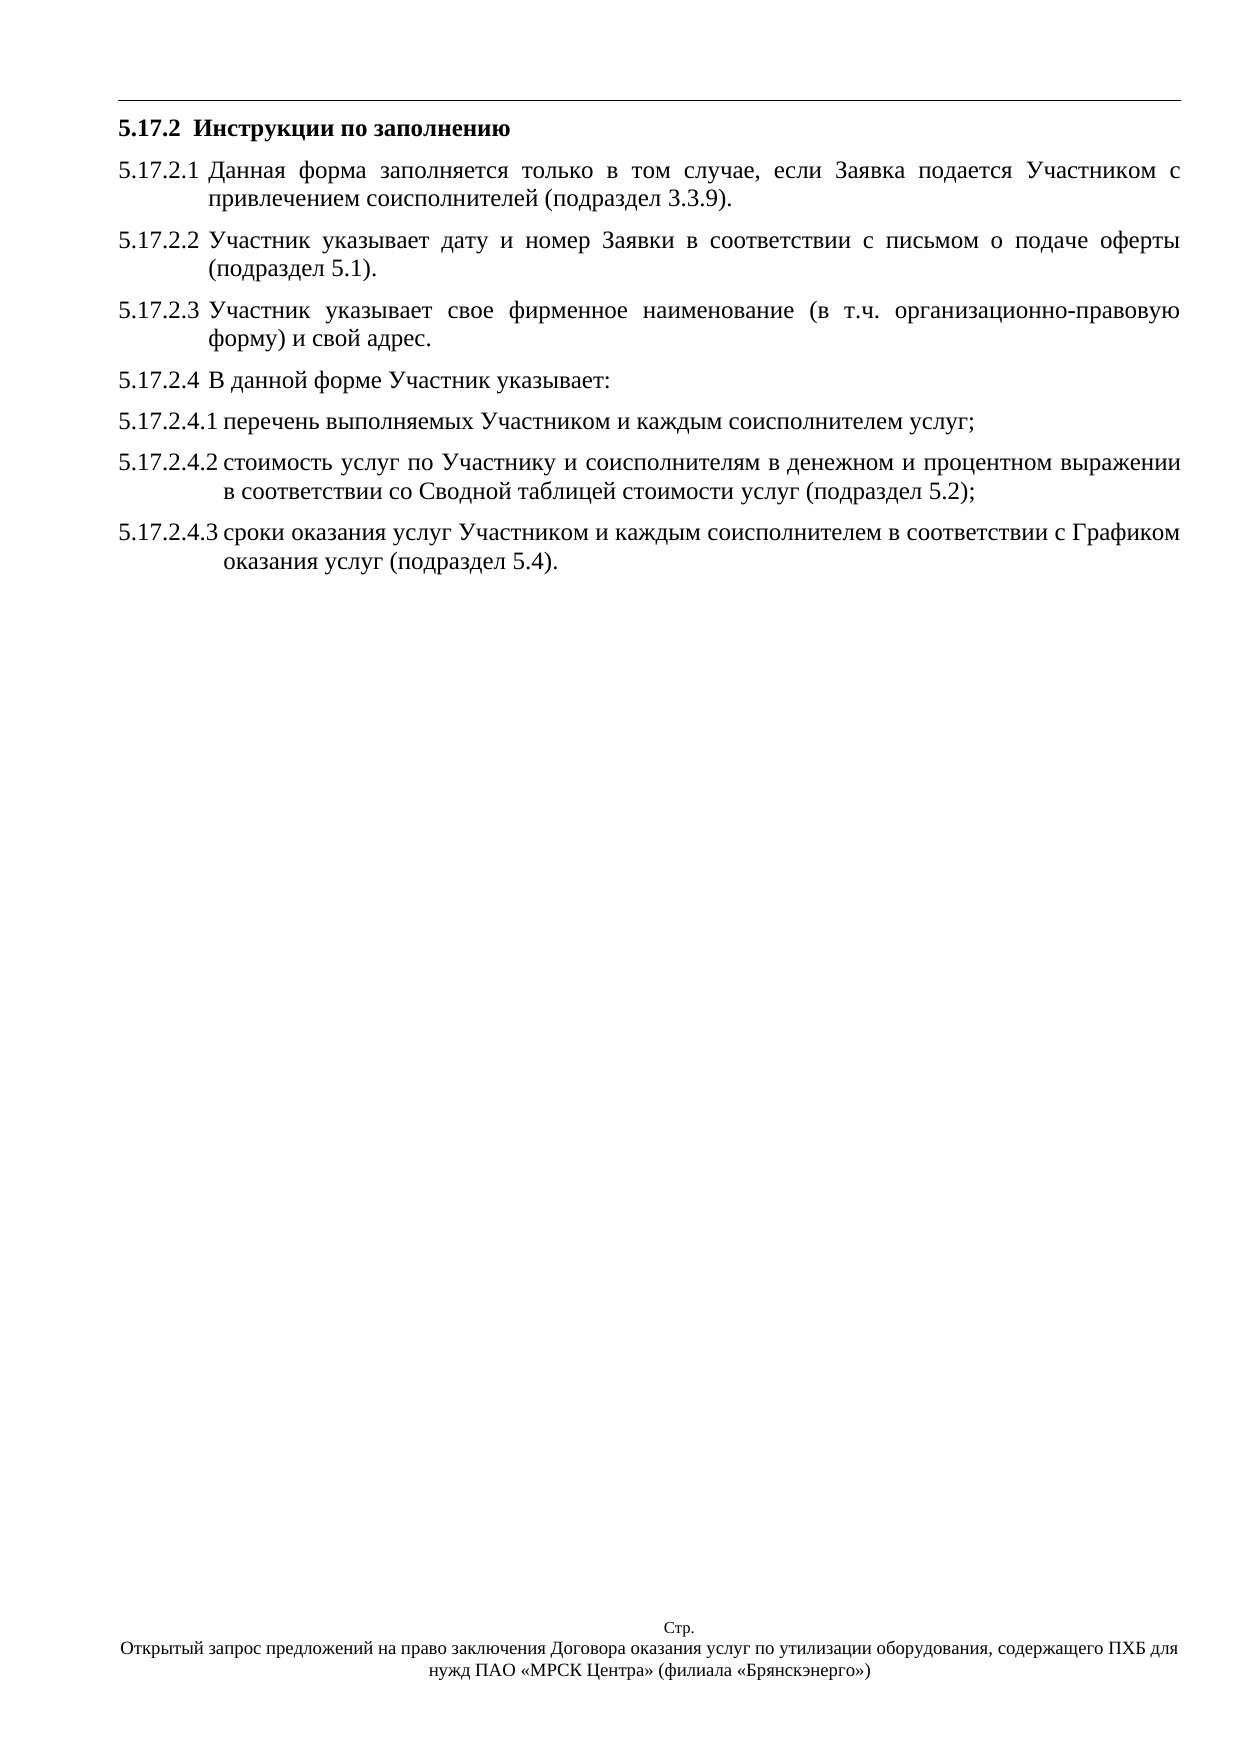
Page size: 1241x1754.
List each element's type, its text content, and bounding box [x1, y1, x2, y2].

list В данной форме Участник указывает: [118, 365, 1181, 393]
subtitle Инструкции по заполнению [118, 113, 1181, 142]
list Участник указывает свое фирменное наименование (в т.ч. организационно-правовую форму) и свой адрес. [118, 295, 1181, 352]
list перечень выполняемых Участником и каждым соисполнителем услуг; [118, 406, 1181, 435]
list Данная форма заполняется только в том случае, если Заявка подается Участником с привлечением соисполнителей (подраздел 3.3.9). [118, 155, 1181, 212]
list стоимость услуг по Участнику и соисполнителям в денежном и процентном выражении в соответствии со Сводной таблицей стоимости услуг (подраздел 5.2); [118, 447, 1181, 505]
list Участник указывает дату и номер Заявки в соответствии с письмом о подаче оферты (подраздел 5.1). [118, 225, 1181, 282]
list сроки оказания услуг Участником и каждым соисполнителем в соответствии с Графиком оказания услуг (подраздел 5.4). [118, 517, 1181, 575]
